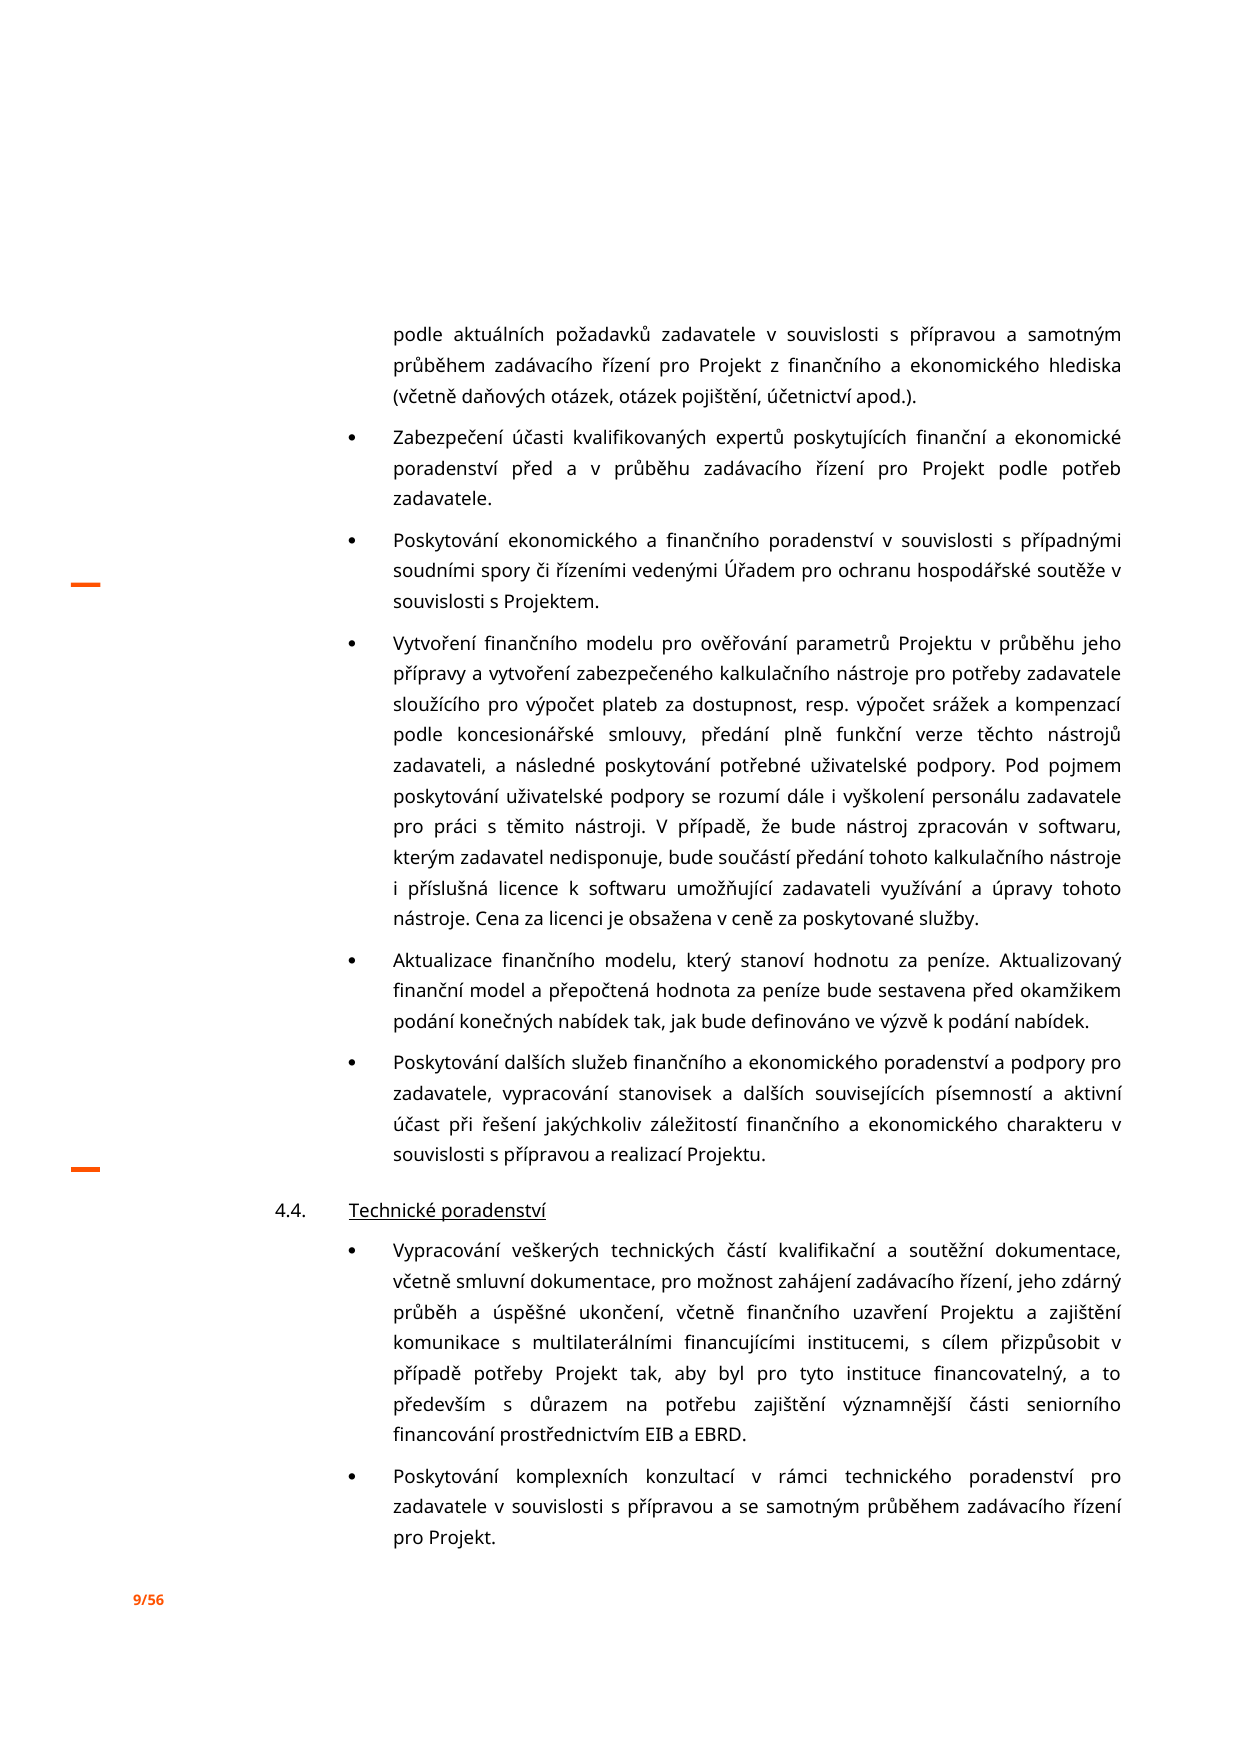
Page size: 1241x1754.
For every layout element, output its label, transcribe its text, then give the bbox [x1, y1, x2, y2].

list Aktualizace finančního modelu, který stanoví hodnotu za peníze. Aktualizovaný finanční model a přepočtená hodnota za peníze bude sestavena před okamžikem podání konečných nabídek tak, jak bude definováno ve výzvě k podání nabídek. [348, 947, 1122, 1034]
subtitle Technické poradenství [275, 1197, 1122, 1223]
list Zabezpečení účasti kvalifikovaných expertů poskytujících finanční a ekonomické poradenství před a v průběhu zadávacího řízení pro Projekt podle potřeb zadavatele. [348, 424, 1122, 511]
list Vypracování veškerých technických částí kvalifikační a soutěžní dokumentace, včetně smluvní dokumentace, pro možnost zahájení zadávacího řízení, jeho zdárný průběh a úspěšné ukončení, včetně finančního uzavření Projektu a zajištění komunikace s multilaterálními financujícími institucemi, s cílem přizpůsobit v případě potřeby Projekt tak, aby byl pro tyto instituce financovatelný, a to především s důrazem na potřebu zajištění významnější části seniorního financování prostřednictvím EIB a EBRD. [348, 1238, 1122, 1447]
list Poskytování komplexních konzultací v rámci technického poradenství pro zadavatele v souvislosti s přípravou a se samotným průběhem zadávacího řízení pro Projekt. [348, 1463, 1122, 1550]
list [348, 322, 1122, 408]
list Poskytování ekonomického a finančního poradenství v souvislosti s případnými soudními spory či řízeními vedenými Úřadem pro ochranu hospodářské soutěže v souvislosti s Projektem. [348, 527, 1122, 614]
list Poskytování dalších služeb finančního a ekonomického poradenství a podpory pro zadavatele, vypracování stanovisek a dalších souvisejících písemností a aktivní účast při řešení jakýchkoliv záležitostí finančního a ekonomického charakteru v souvislosti s přípravou a realizací Projektu. [348, 1050, 1122, 1167]
list Vytvoření finančního modelu pro ověřování parametrů Projektu v průběhu jeho přípravy a vytvoření zabezpečeného kalkulačního nástroje pro potřeby zadavatele sloužícího pro výpočet plateb za dostupnost, resp. výpočet srážek a kompenzací podle koncesionářské smlouvy, předání plně funkční verze těchto nástrojů zadavateli, a následné poskytování potřebné uživatelské podpory. Pod pojmem poskytování uživatelské podpory se rozumí dále i vyškolení personálu zadavatele pro práci s těmito nástroji. V případě, že bude nástroj zpracován v softwaru, kterým zadavatel nedisponuje, bude součástí předání tohoto kalkulačního nástroje i příslušná licence k softwaru umožňující zadavateli využívání a úpravy tohoto nástroje. Cena za licenci je obsažena v ceně za poskytované služby. [348, 630, 1122, 931]
